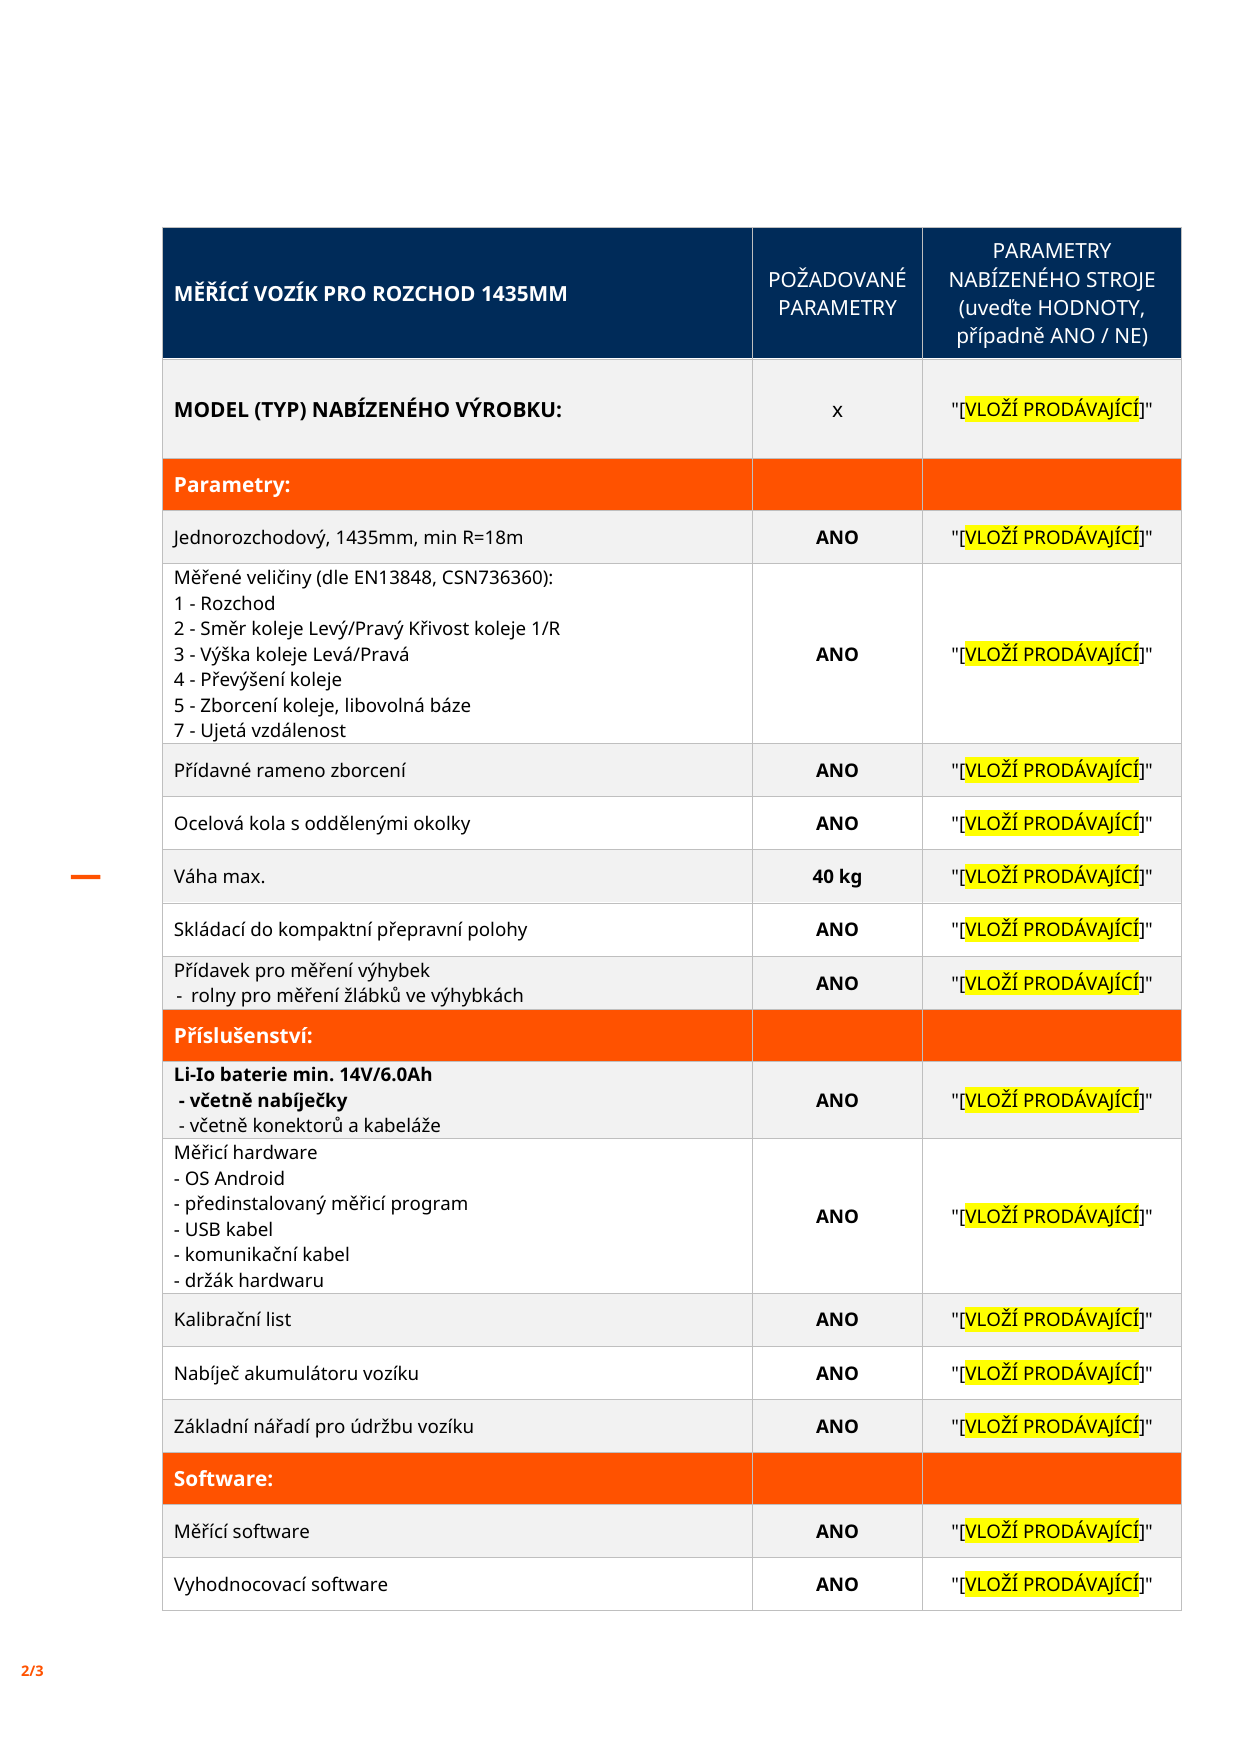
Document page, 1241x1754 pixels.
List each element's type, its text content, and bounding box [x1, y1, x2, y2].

table_cell Přídavek pro měření výhybek rolny pro měření žlábků ve výhybkách [163, 957, 752, 1009]
table_cell "[VLOŽÍ PRODÁVAJÍCÍ]" [923, 511, 1181, 563]
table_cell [923, 1558, 1181, 1610]
table_cell x [753, 360, 922, 458]
table_header PARAMETRY NABÍZENÉHO STROJE (uveďte HODNOTY, případně ANO / NE) [923, 228, 1181, 358]
table_cell ANO [753, 1139, 922, 1292]
table_cell "[VLOŽÍ PRODÁVAJÍCÍ]" [923, 1400, 1181, 1452]
table_cell Měřené veličiny (dle EN13848, CSN736360): 1 - Rozchod 2 - Směr koleje Levý/Pravý Křivost koleje 1/R 3 - Výška koleje Levá/Pravá 4 - Převýšení koleje 5 - Zborcení koleje, libovolná báze 7 - Ujetá vzdálenost [163, 564, 752, 743]
table_cell Nabíječ akumulátoru vozíku [163, 1347, 752, 1399]
table_cell Parametry: [163, 459, 752, 510]
table_cell Ocelová kola s oddělenými okolky [163, 797, 752, 849]
table_cell Příslušenství: [163, 1010, 752, 1061]
table_cell Přídavné rameno zborcení [163, 744, 752, 796]
table_cell "[VLOŽÍ PRODÁVAJÍCÍ]" [923, 797, 1181, 849]
table_cell [923, 459, 1181, 510]
table_cell "[VLOŽÍ PRODÁVAJÍCÍ]" [923, 850, 1181, 902]
table_cell ANO [753, 1505, 922, 1557]
table_cell "[VLOŽÍ PRODÁVAJÍCÍ]" [923, 1062, 1181, 1138]
table_cell "[VLOŽÍ PRODÁVAJÍCÍ]" [923, 904, 1181, 956]
table_cell "[VLOŽÍ PRODÁVAJÍCÍ]" [923, 360, 1181, 458]
table_cell ANO [753, 1347, 922, 1399]
table_cell [923, 1010, 1181, 1061]
table_cell "[VLOŽÍ PRODÁVAJÍCÍ]" [923, 1505, 1181, 1557]
table_cell model (typ) nabízeného výrobku: [163, 360, 752, 458]
table_cell Měřící software [163, 1505, 752, 1557]
table_cell ANO [753, 511, 922, 563]
table_cell ANO [753, 904, 922, 956]
table_cell [753, 459, 922, 510]
table_cell Jednorozchodový, 1435mm, min R=18m [163, 511, 752, 563]
table_cell Měřicí hardware - OS Android - předinstalovaný měřicí program - USB kabel - komunikační kabel - držák hardwaru [163, 1139, 752, 1292]
table_header POŽADOVANÉ PARAMETRY [753, 228, 922, 358]
table_cell Váha max. [163, 850, 752, 902]
table_cell "[VLOŽÍ PRODÁVAJÍCÍ]" [923, 1347, 1181, 1399]
table_cell "[VLOŽÍ PRODÁVAJÍCÍ]" [923, 744, 1181, 796]
table_cell Software: [163, 1453, 752, 1504]
table_cell "[VLOŽÍ PRODÁVAJÍCÍ]" [923, 564, 1181, 743]
table_cell "[VLOŽÍ PRODÁVAJÍCÍ]" [923, 1294, 1181, 1346]
table_cell [923, 1453, 1181, 1504]
table_cell [753, 1453, 922, 1504]
table_cell "[VLOŽÍ PRODÁVAJÍCÍ]" [923, 1139, 1181, 1292]
table_cell ANO [753, 1558, 922, 1610]
table_header Měřící vozík pro rozchod 1435mm [163, 228, 752, 358]
table_cell Li-Io baterie min. 14V/6.0Ah - včetně nabíječky - včetně konektorů a kabeláže [163, 1062, 752, 1138]
table_cell "[VLOŽÍ PRODÁVAJÍCÍ]" [923, 957, 1181, 1009]
table_cell Vyhodnocovací software [163, 1558, 752, 1610]
table_cell [753, 1010, 922, 1061]
table_cell ANO [753, 744, 922, 796]
table_cell ANO [753, 1400, 922, 1452]
table_cell ANO [753, 1062, 922, 1138]
table_cell ANO [753, 797, 922, 849]
table_cell ANO [753, 1294, 922, 1346]
table_cell ANO [753, 957, 922, 1009]
table_cell 40 kg [753, 850, 922, 902]
table_cell ANO [753, 564, 922, 743]
table_cell Kalibrační list [163, 1294, 752, 1346]
table_cell Základní nářadí pro údržbu vozíku [163, 1400, 752, 1452]
table_cell Skládací do kompaktní přepravní polohy [163, 904, 752, 956]
